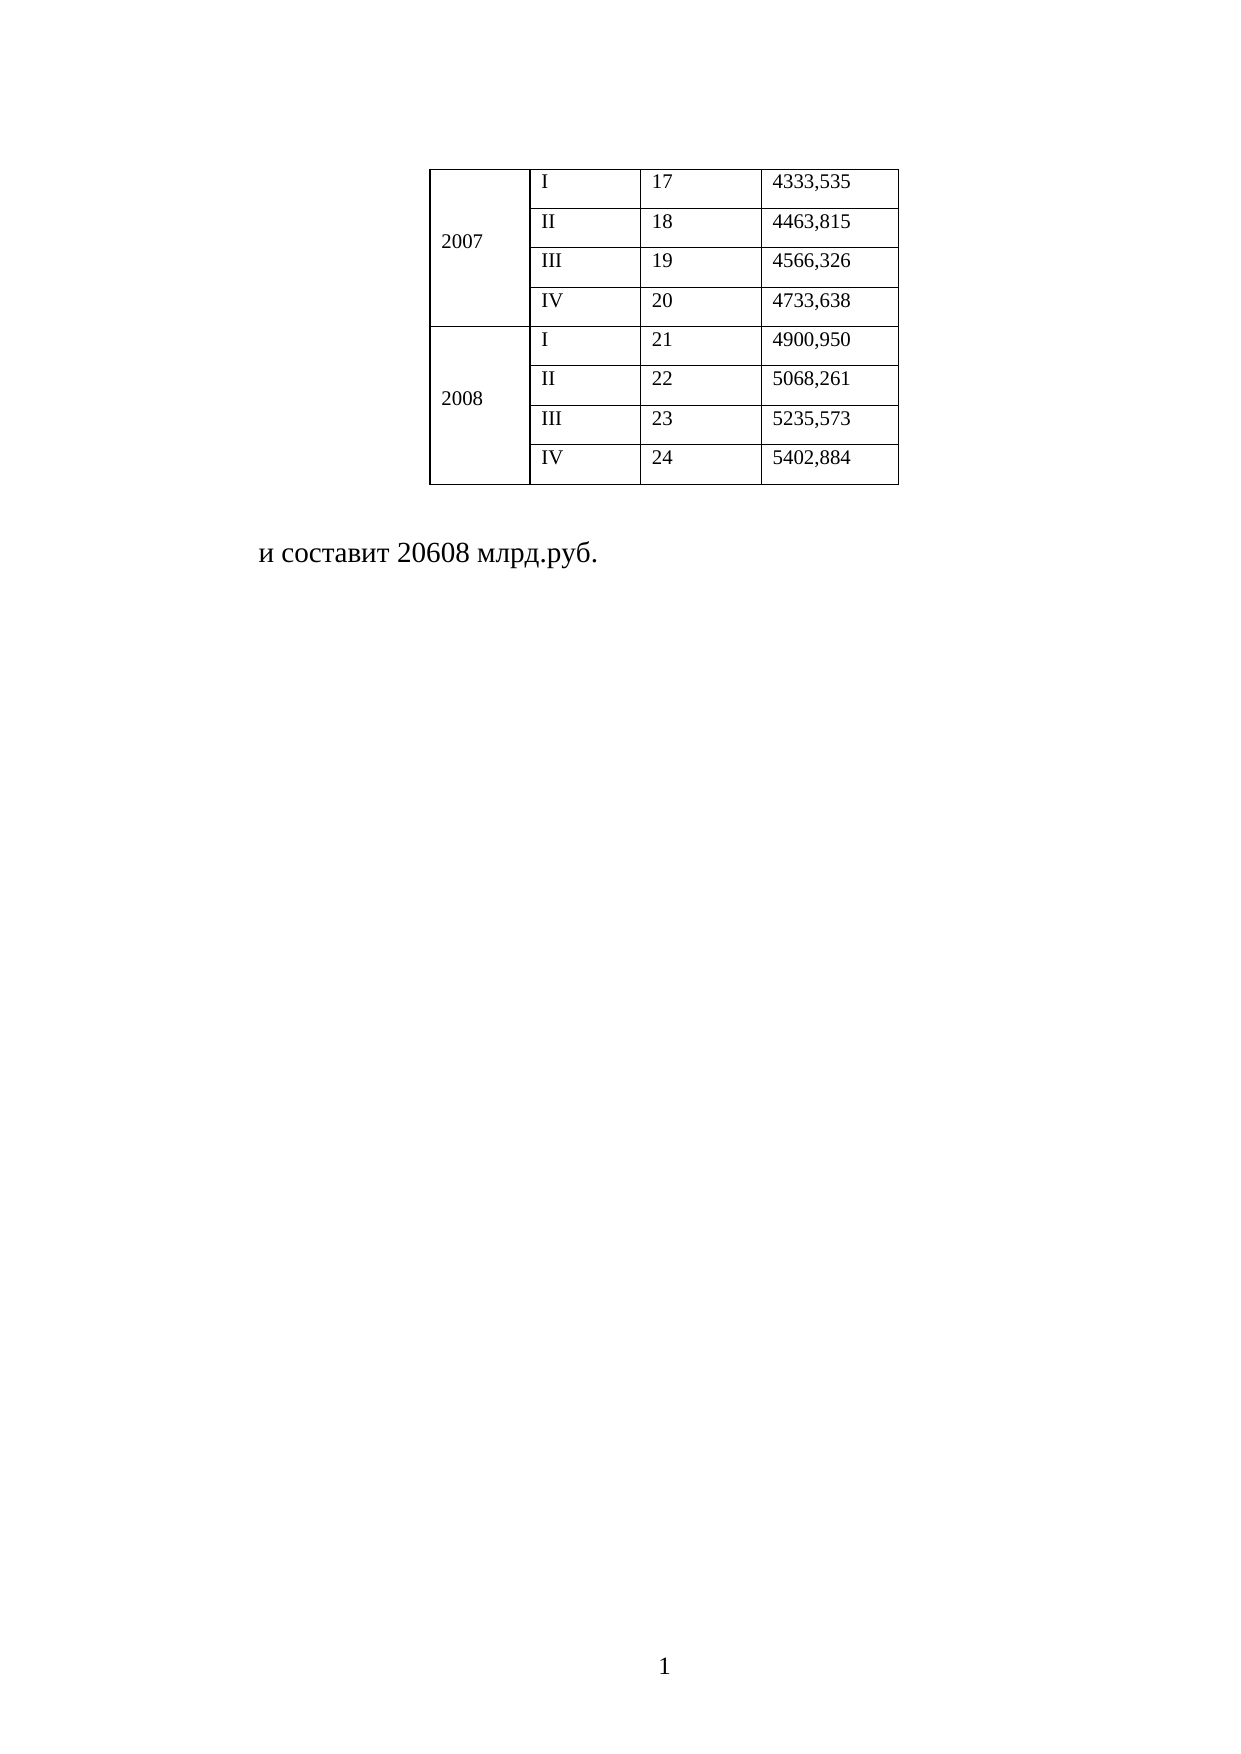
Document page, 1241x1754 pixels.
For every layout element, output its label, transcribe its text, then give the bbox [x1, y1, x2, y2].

table_cell 4463,815 [762, 209, 898, 247]
table_cell 23 [641, 406, 761, 444]
table_header 17 [641, 170, 761, 208]
table_cell III [531, 406, 640, 444]
table_cell 4733,638 [762, 288, 898, 326]
table_cell 5402,884 [762, 445, 898, 483]
table_cell IV [531, 445, 640, 483]
table_cell 20 [641, 288, 761, 326]
table_cell IV [531, 288, 640, 326]
table_cell 5068,261 [762, 366, 898, 405]
text и составит 20608 млрд.руб. [177, 535, 1152, 568]
table_cell II [531, 366, 640, 405]
table_cell 5235,573 [762, 406, 898, 444]
table_cell II [531, 209, 640, 247]
table_header 4333,535 [762, 170, 898, 208]
table_cell 18 [641, 209, 761, 247]
table_cell 21 [641, 327, 761, 365]
table_cell 4900,950 [762, 327, 898, 365]
table_cell 24 [641, 445, 761, 483]
table_header 2007 [431, 170, 529, 326]
table_cell 4566,326 [762, 248, 898, 287]
table_cell 19 [641, 248, 761, 287]
table_cell I [531, 327, 640, 365]
table_cell 2008 [431, 327, 529, 483]
table_cell 22 [641, 366, 761, 405]
table_cell III [531, 248, 640, 287]
table_header I [531, 170, 640, 208]
